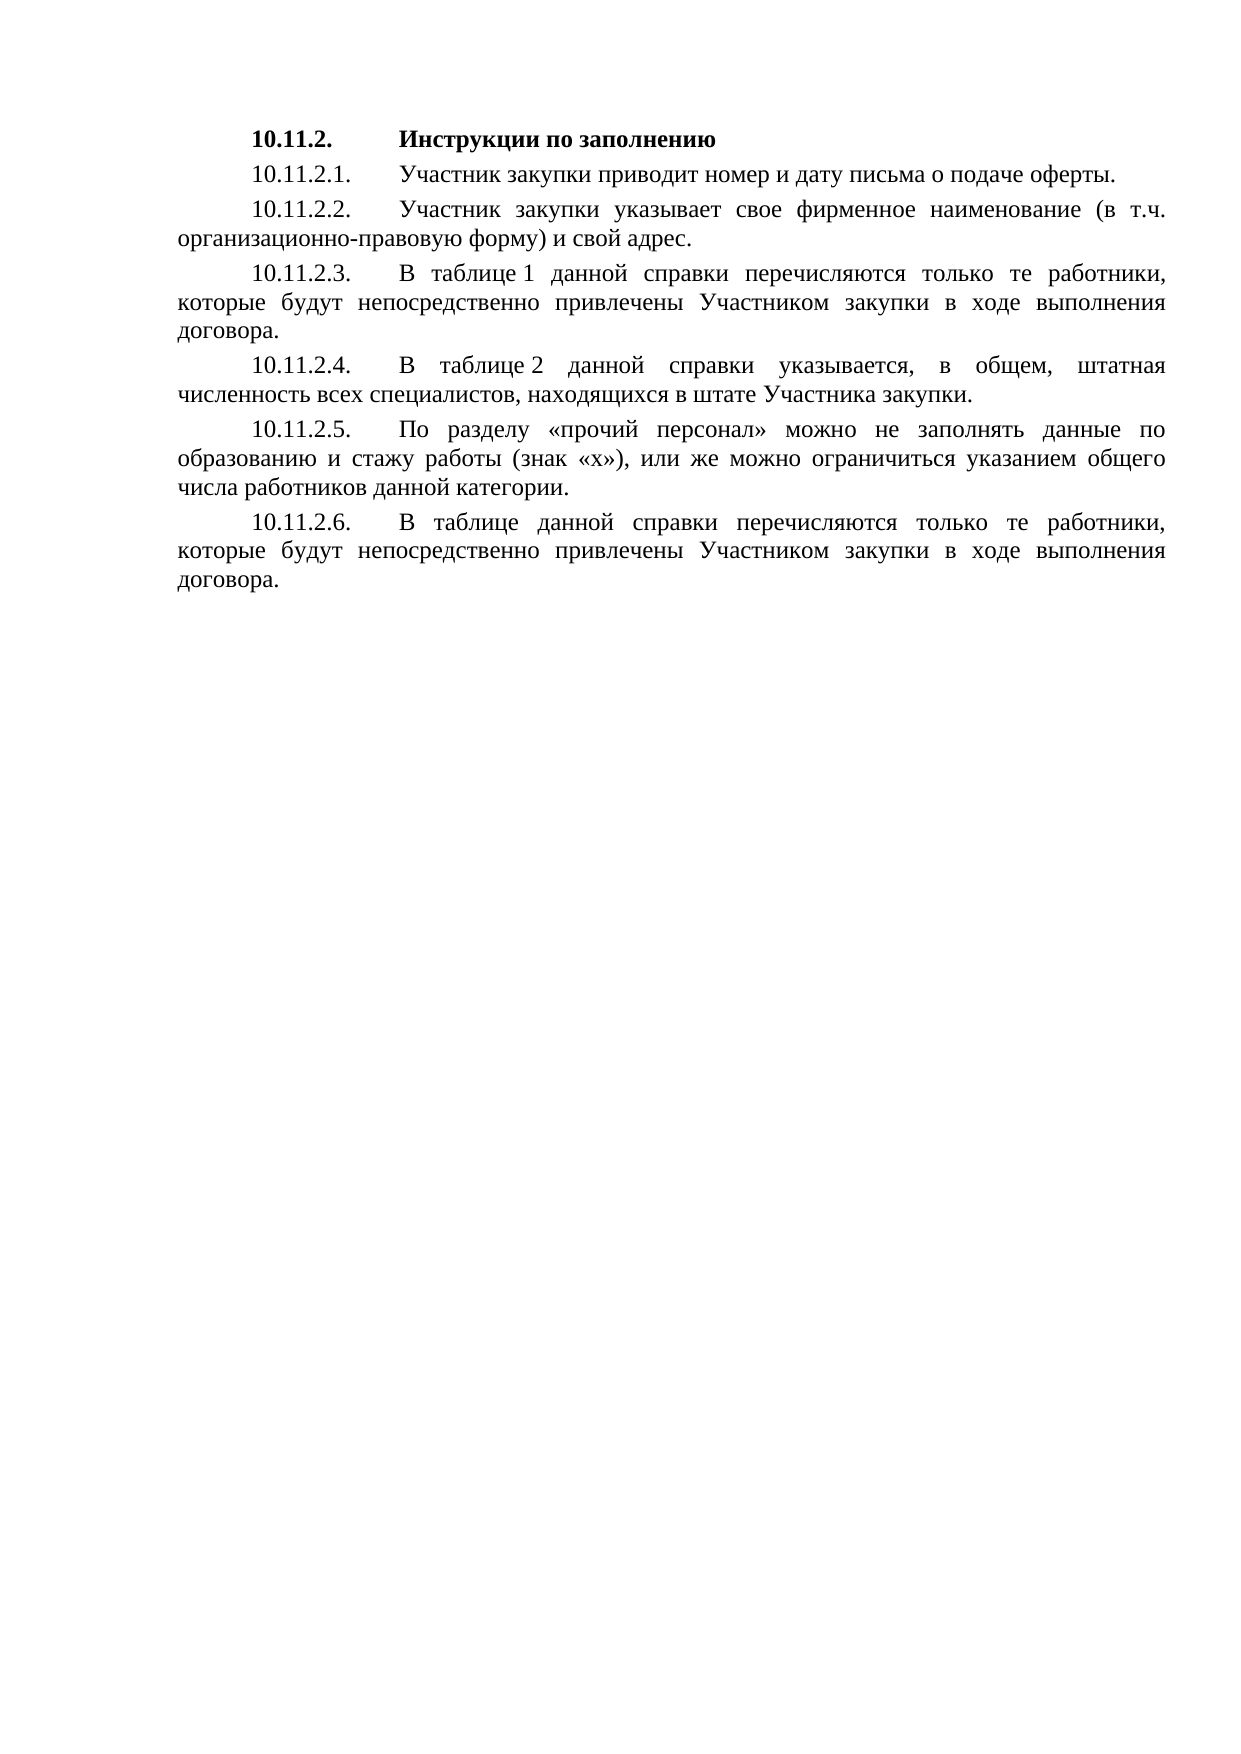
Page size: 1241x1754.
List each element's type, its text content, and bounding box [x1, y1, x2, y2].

list В таблице 2 данной справки указывается, в общем, штатная численность всех специалистов, находящихся в штате Участника закупки. [177, 351, 1167, 408]
list В таблице 1 данной справки перечисляются только те работники, которые будут непосредственно привлечены Участником закупки в ходе выполнения договора. [177, 258, 1167, 344]
list В таблице данной справки перечисляются только те работники, которые будут непосредственно привлечены Участником закупки в ходе выполнения договора. [177, 507, 1167, 593]
list Участник закупки указывает свое фирменное наименование (в т.ч. организационно-правовую форму) и свой адрес. [177, 194, 1167, 252]
list Участник закупки приводит номер и дату письма о подаче оферты. [177, 159, 1167, 188]
list По разделу «прочий персонал» можно не заполнять данные по образованию и стажу работы (знак «х»), или же можно ограничиться указанием общего числа работников данной категории. [177, 414, 1167, 501]
list Инструкции по заполнению [177, 124, 1167, 153]
